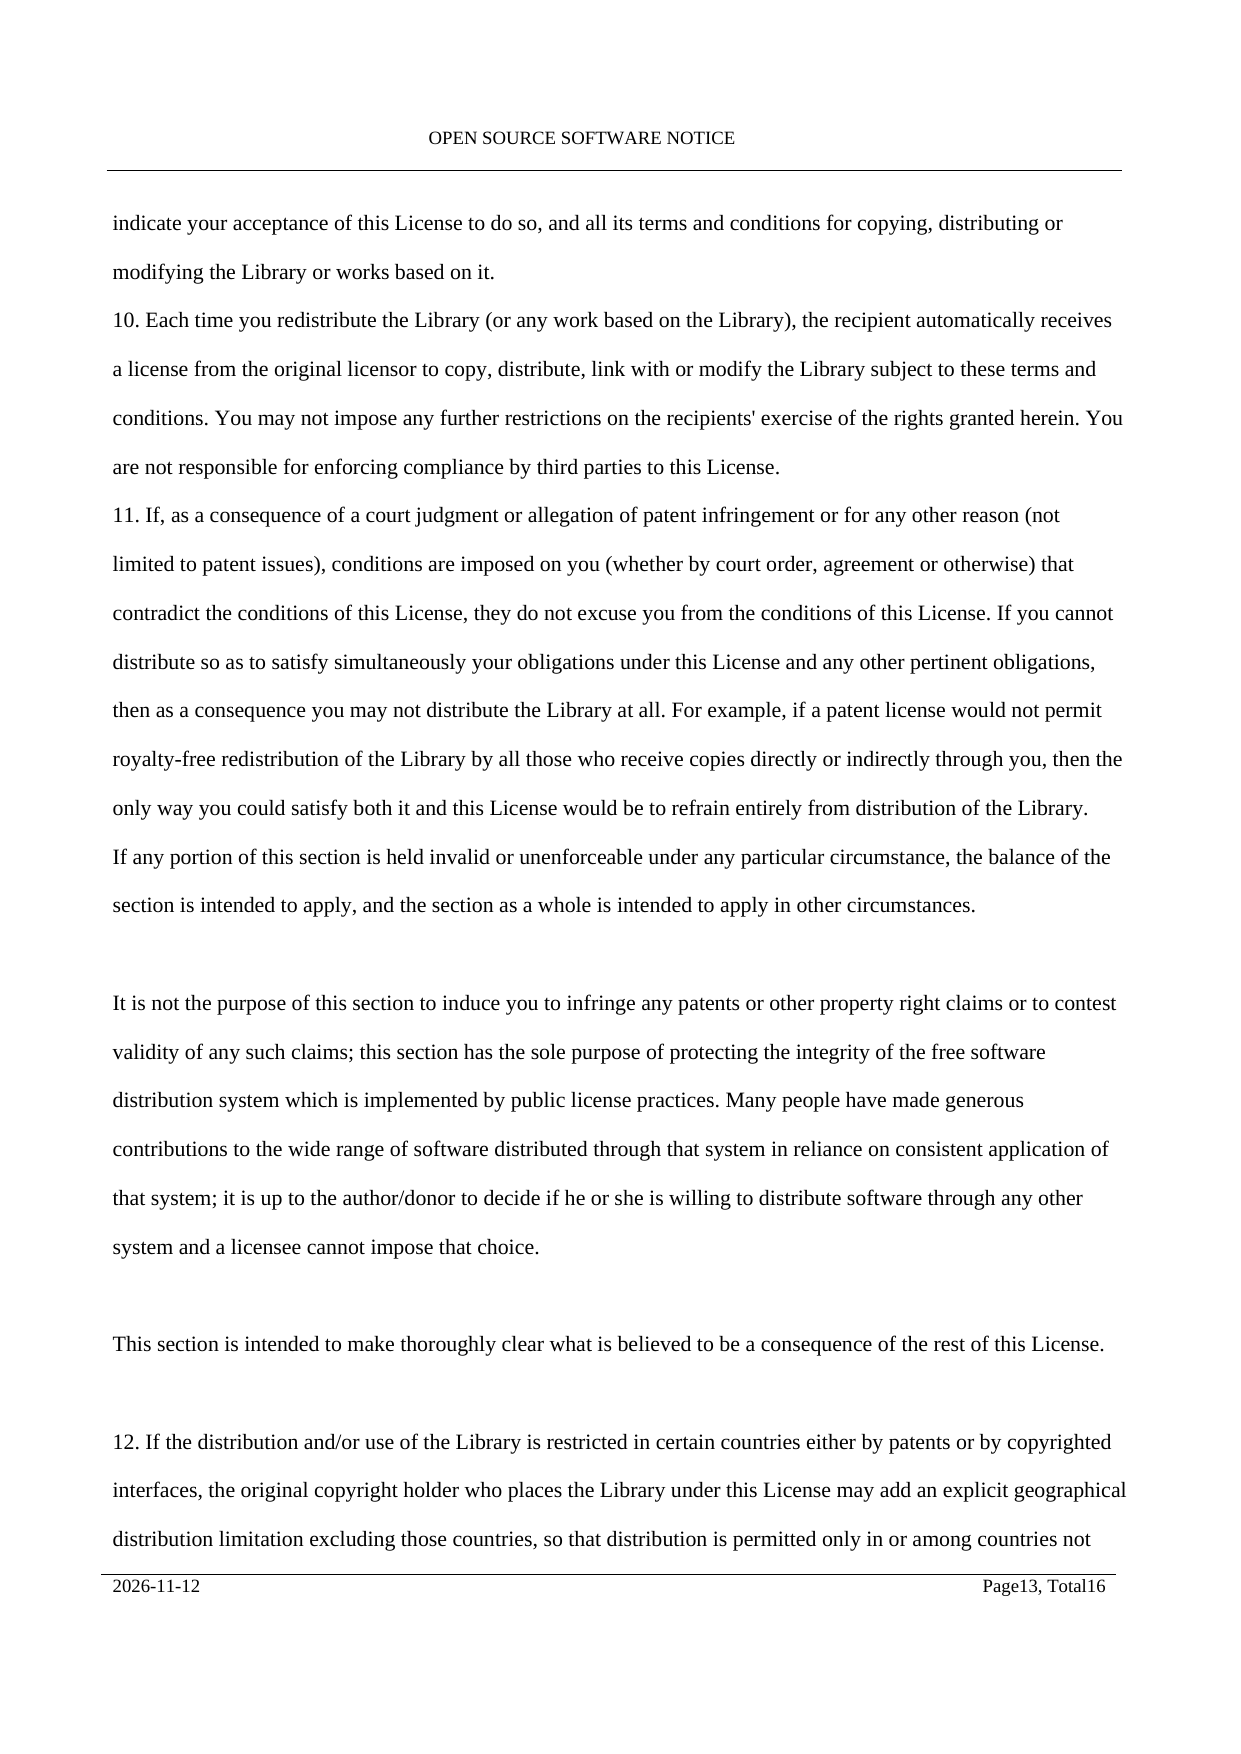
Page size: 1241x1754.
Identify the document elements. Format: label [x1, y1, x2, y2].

text [112, 206, 1128, 1555]
